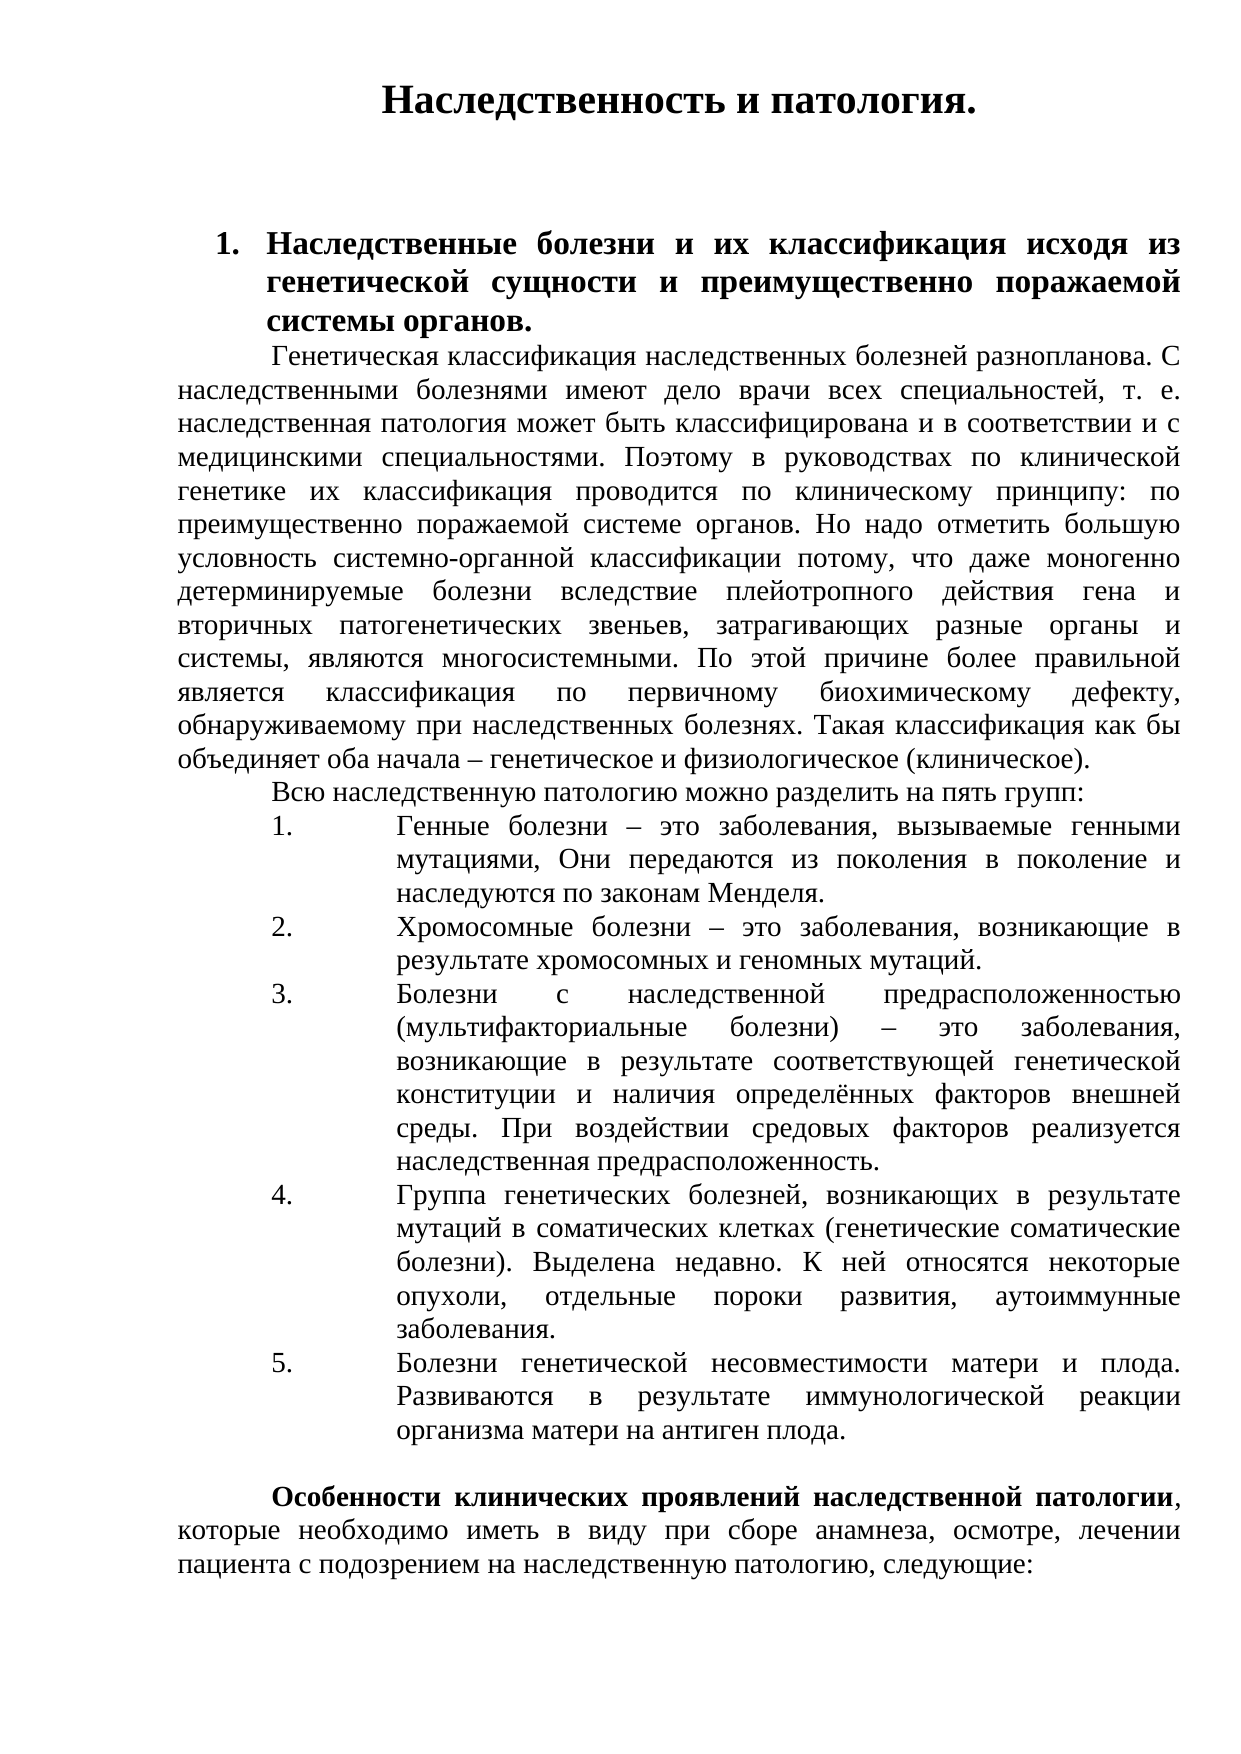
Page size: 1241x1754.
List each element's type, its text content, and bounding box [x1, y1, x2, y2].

list Хромосомные болезни – это заболевания, возникающие в результате хромосомных и геномных мутаций. [271, 909, 1181, 976]
text Наследственность и патология. [177, 75, 1181, 123]
list Наследственные болезни и их классификация исходя из генетической сущности и преимущественно поражаемой системы органов. [215, 223, 1181, 338]
list Группа генетических болезней, возникающих в результате мутаций в соматических клетках (генетические соматические болезни). Выделена недавно. К ней относятся некоторые опухоли, отдельные пороки развития, аутоиммунные заболевания. [271, 1177, 1181, 1345]
list Генные болезни – это заболевания, вызываемые генными мутациями, Они передаются из поколения в поколение и наследуются по законам Менделя. [271, 808, 1181, 909]
text Особенности клинических проявлений наследственной патологии, которые необходимо иметь в виду при сборе анамнеза, осмотре, лечении пациента с подозрением на наследственную патологию, следующие: [177, 1479, 1181, 1579]
text Генетическая классификация наследственных болезней разнопланова. С наследственными болезнями имеют дело врачи всех специальностей, т. е. наследственная патология может быть классифицирована и в соответствии и с медицинскими специальностями. Поэтому в руководствах по клинической генетике их классификация проводится по клиническому принципу: по преимущественно поражаемой системе органов. Но надо отметить большую условность системно-органной классификации потому, что даже моногенно детерминируемые болезни вследствие плейотропного действия гена и вторичных патогенетических звеньев, затрагивающих разные органы и системы, являются многосистемными. По этой причине более правильной является классификация по первичному биохимическому дефекту, обнаруживаемому при наследственных болезнях. Такая классификация как бы объединяет оба начала – генетическое и физиологическое (клиническое). [177, 338, 1181, 774]
text Всю наследственную патологию можно разделить на пять групп: [177, 774, 1181, 808]
list Болезни генетической несовместимости матери и плода. Развиваются в результате иммунологической реакции организма матери на антиген плода. [271, 1345, 1181, 1445]
list Болезни с наследственной предрасположенностью (мультифакториальные болезни) – это заболевания, возникающие в результате соответствующей генетической конституции и наличия определённых факторов внешней среды. При воздействии средовых факторов реализуется наследственная предрасположенность. [271, 976, 1181, 1177]
